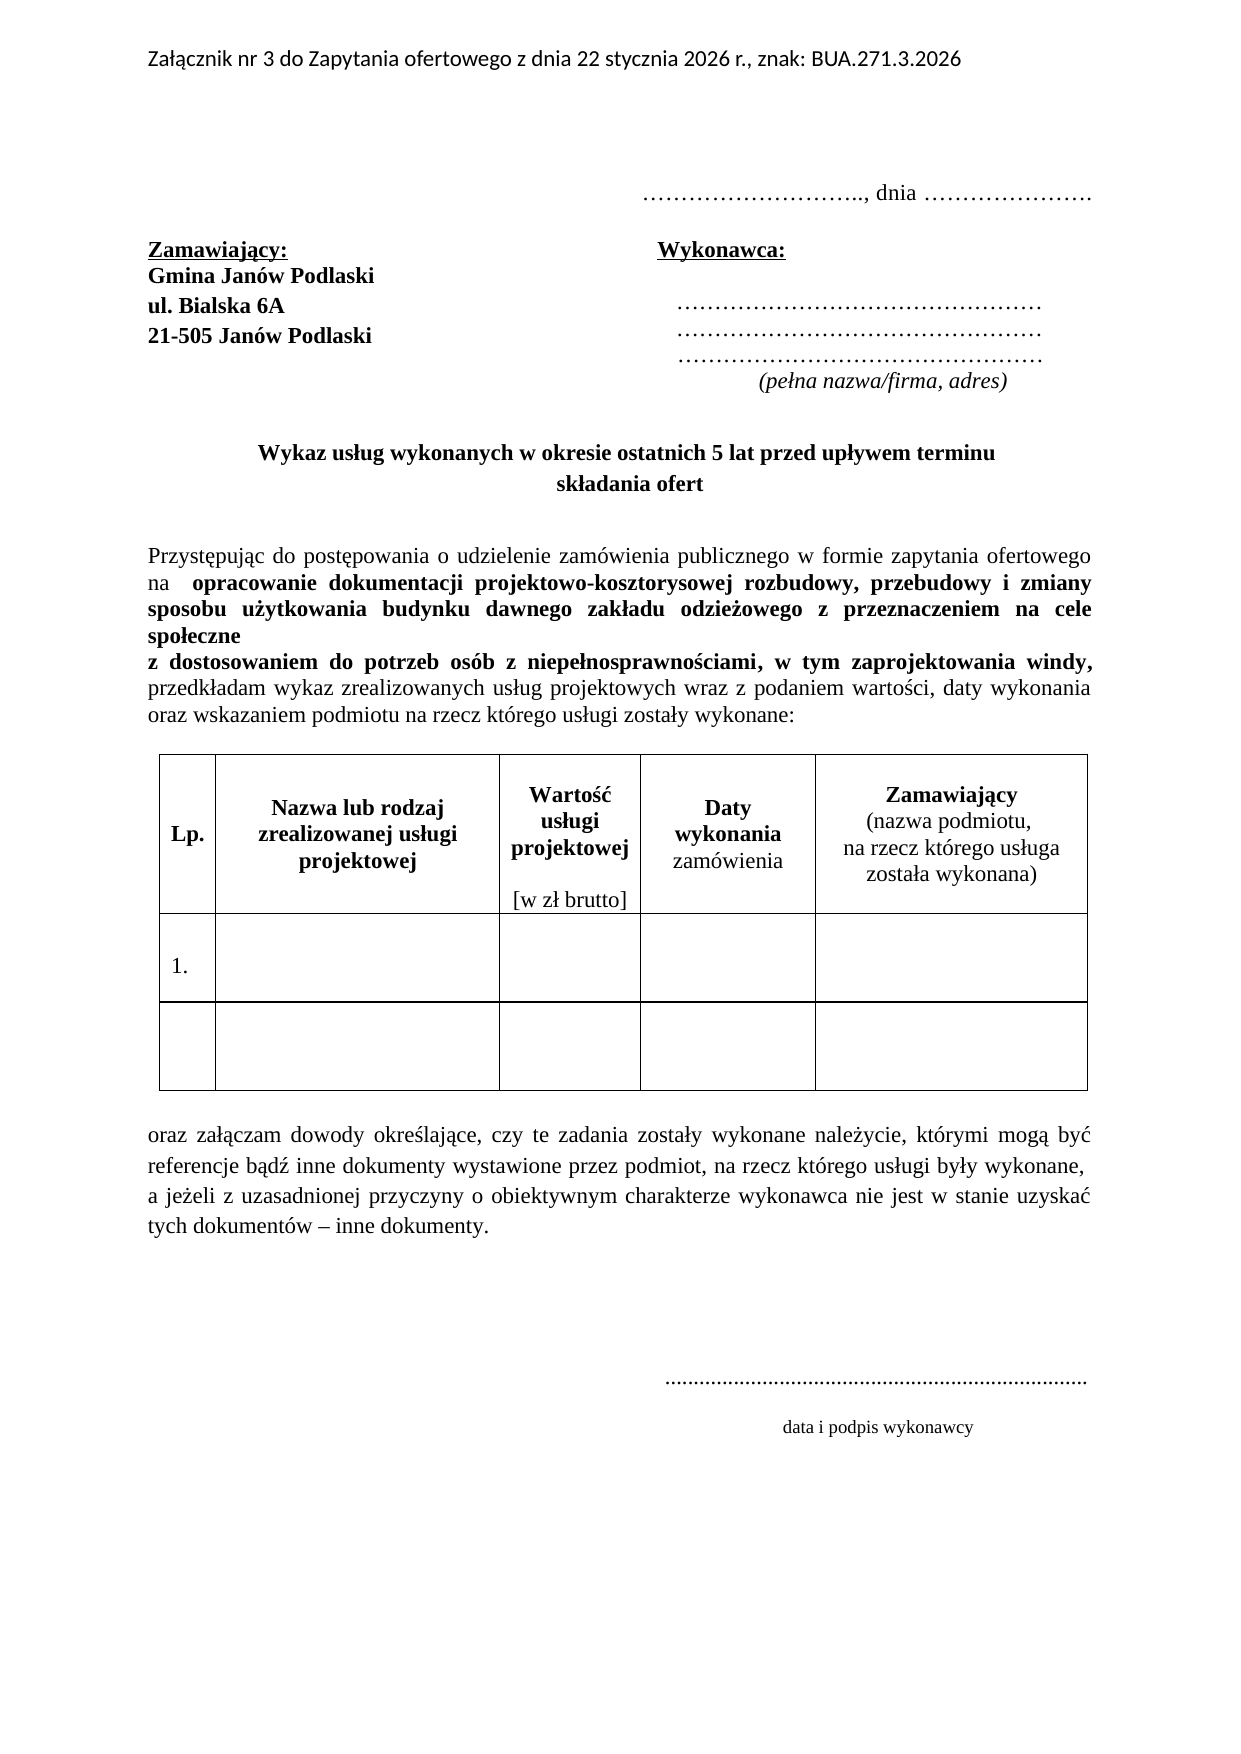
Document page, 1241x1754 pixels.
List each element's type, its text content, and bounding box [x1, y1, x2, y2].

table_cell [216, 914, 499, 1001]
table_cell 1. [160, 914, 215, 1001]
table_header Wartość usługi projektowej [w zł brutto] [500, 755, 640, 913]
table_header Zamawiający (nazwa podmiotu, na rzecz którego usługa została wykonana) [816, 755, 1087, 913]
text ………………………………………… [676, 288, 1092, 315]
text oraz załączam dowody określające, czy te zadania zostały wykonane należycie, którymi mogą być referencje bądź inne dokumenty wystawione przez podmiot, na rzecz którego usługi były wykonane, a jeżeli z uzasadnionej przyczyny o obiektywnym charakterze wykonawca nie jest w stanie uzyskać tych dokumentów – inne dokumenty. [148, 1122, 1092, 1238]
text ………………………………………… ………………………………………… [676, 315, 1092, 367]
table_cell [500, 1003, 640, 1090]
text Przystępując do postępowania o udzielenie zamówienia publicznego w formie zapytania ofertowego na opracowanie dokumentacji projektowo-kosztorysowej rozbudowy, przebudowy i zmiany sposobu użytkowania budynku dawnego zakładu odzieżowego z przeznaczeniem na cele społeczne z dostosowaniem do potrzeb osób z niepełnosprawnościami, w tym zaprojektowania windy, przedkładam wykaz zrealizowanych usług projektowych wraz z podaniem wartości, daty wykonania oraz wskazaniem podmiotu na rzecz którego usługi zostały wykonane: [148, 543, 1092, 727]
table_cell [160, 1003, 215, 1090]
text Wykaz usług wykonanych w okresie ostatnich 5 lat przed upływem terminu składania ofert [166, 439, 1092, 496]
text Gmina Janów Podlaski [148, 262, 583, 288]
text 21-505 Janów Podlaski [148, 322, 583, 349]
table_cell [816, 914, 1087, 1001]
table_cell [216, 1003, 499, 1090]
table_cell [641, 1003, 815, 1090]
table_header Daty wykonania zamówienia [641, 755, 815, 913]
text .......................................................................... data i podpis wykonawcy [664, 1363, 1092, 1437]
text ……………………….., dnia …………………. [148, 179, 1092, 206]
text Zamawiający: [148, 236, 583, 262]
table_header Nazwa lub rodzaj zrealizowanej usługi projektowej [216, 755, 499, 913]
table_cell [816, 1003, 1087, 1090]
table_cell [641, 914, 815, 1001]
text ul. Bialska 6A [148, 292, 583, 319]
text (pełna nazwa/firma, adres) [676, 367, 1092, 394]
table_header Lp. [160, 755, 215, 913]
text Wykonawca: [657, 236, 1092, 262]
table_cell [500, 914, 640, 1001]
